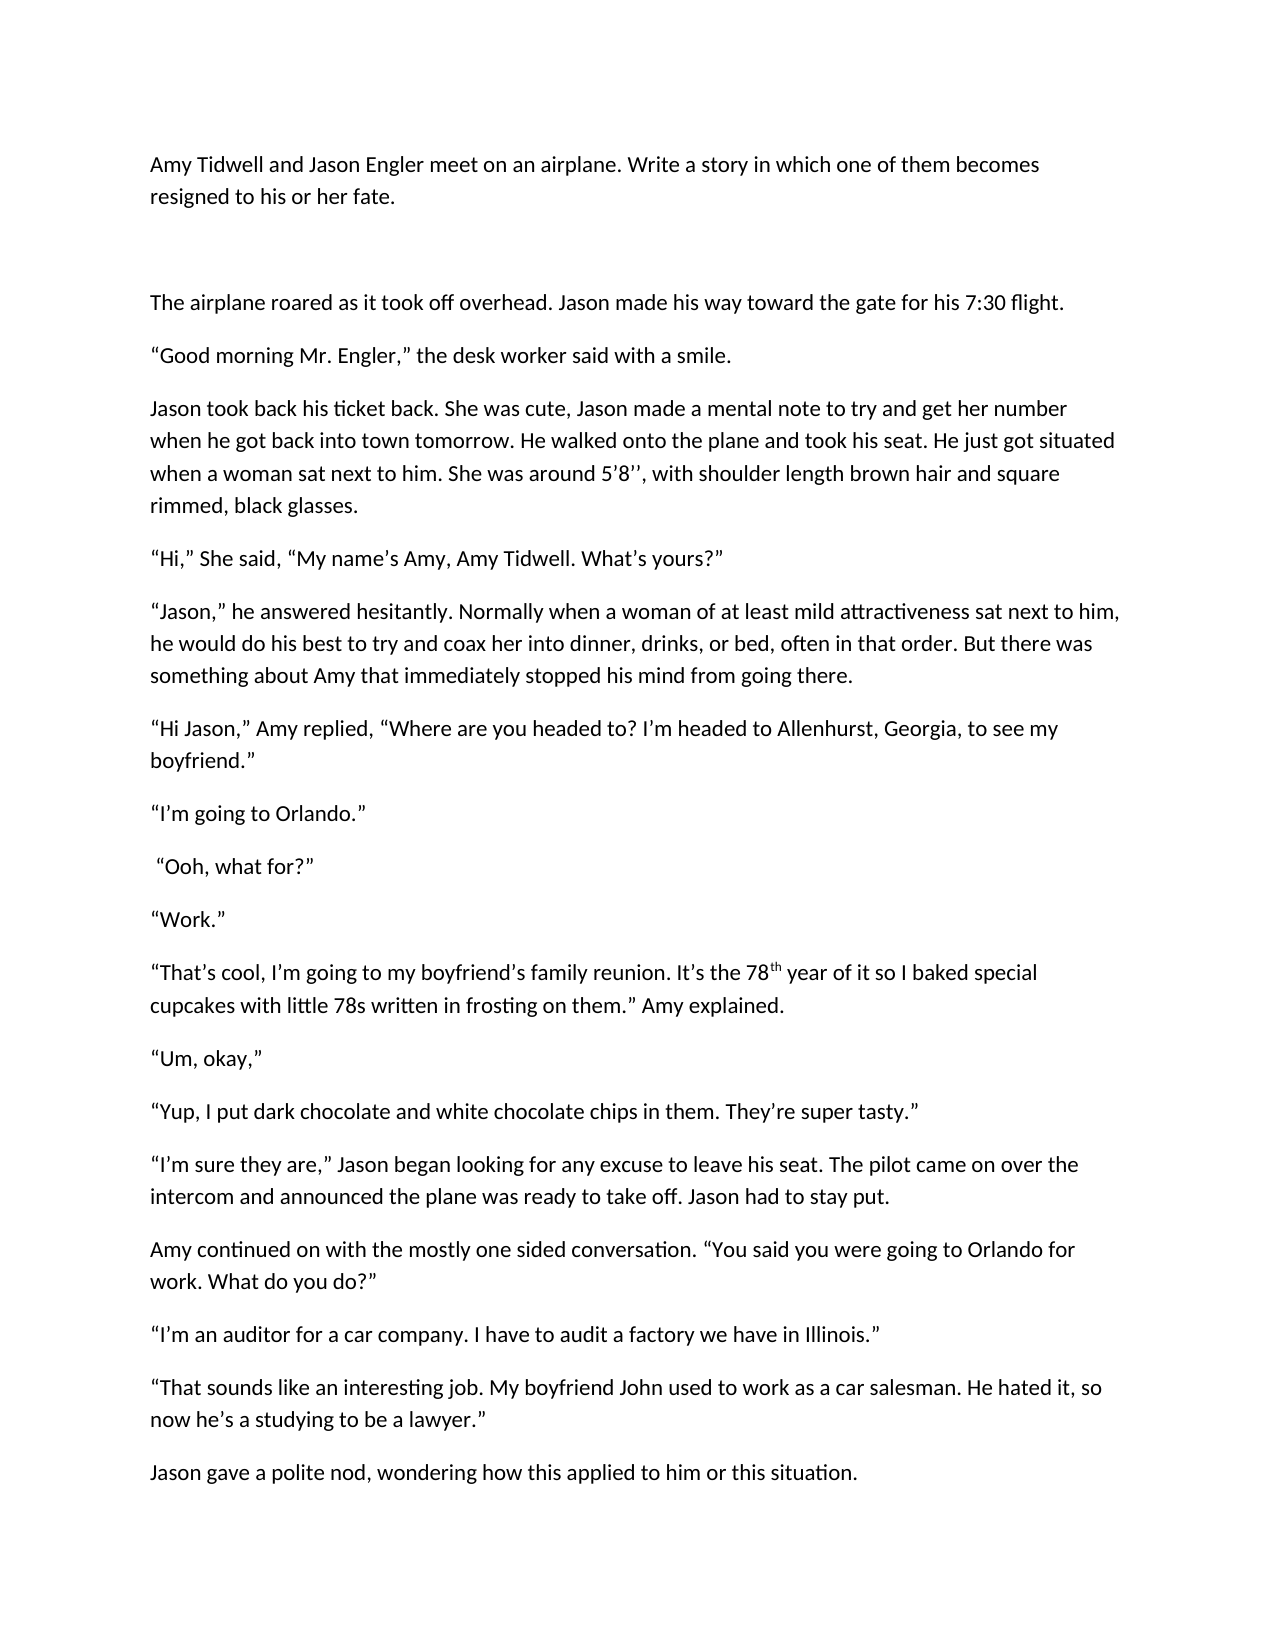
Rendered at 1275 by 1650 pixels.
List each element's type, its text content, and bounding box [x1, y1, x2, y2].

text “I’m an auditor for a car company. I have to audit a factory we have in Illinois.” [150, 1320, 1125, 1348]
text “Ooh, what for?” [150, 852, 1125, 881]
text “Yup, I put dark chocolate and white chocolate chips in them. They’re super tasty.” [150, 1097, 1125, 1125]
text Jason took back his ticket back. She was cute, Jason made a mental note to try and get her number when he got back into town tomorrow. He walked onto the plane and took his seat. He just got situated when a woman sat next to him. She was around 5’8’’, with shoulder length brown hair and square rimmed, black glasses. [150, 394, 1125, 519]
text “Work.” [150, 906, 1125, 933]
text “Hi,” She said, “My name’s Amy, Amy Tidwell. What’s yours?” [150, 544, 1125, 572]
text “I’m sure they are,” Jason began looking for any excuse to leave his seat. The pilot came on over the intercom and announced the plane was ready to take off. Jason had to stay put. [150, 1150, 1125, 1210]
text Jason gave a polite nod, wondering how this applied to him or this situation. [150, 1458, 1125, 1486]
text “That’s cool, I’m going to my boyfriend’s family reunion. It’s the 78th year of it so I baked special cupcakes with little 78s written in frosting on them.” Amy explained. [150, 958, 1125, 1019]
text The airplane roared as it took off overhead. Jason made his way toward the gate for his 7:30 flight. [150, 288, 1125, 316]
text “Hi Jason,” Amy replied, “Where are you headed to? I’m headed to Allenhurst, Georgia, to see my boyfriend.” [150, 714, 1125, 774]
text Amy Tidwell and Jason Engler meet on an airplane. Write a story in which one of them becomes resigned to his or her fate. [150, 150, 1125, 210]
text “Um, okay,” [150, 1044, 1125, 1072]
text Amy continued on with the mostly one sided conversation. “You said you were going to Orlando for work. What do you do?” [150, 1235, 1125, 1295]
text “That sounds like an interesting job. My boyfriend John used to work as a car salesman. He hated it, so now he’s a studying to be a lawyer.” [150, 1373, 1125, 1433]
text “I’m going to Orlando.” [150, 799, 1125, 827]
text “Jason,” he answered hesitantly. Normally when a woman of at least mild attractiveness sat next to him, he would do his best to try and coax her into dinner, drinks, or bed, often in that order. But there was something about Amy that immediately stopped his mind from going there. [150, 597, 1125, 689]
text “Good morning Mr. Engler,” the desk worker said with a smile. [150, 341, 1125, 369]
